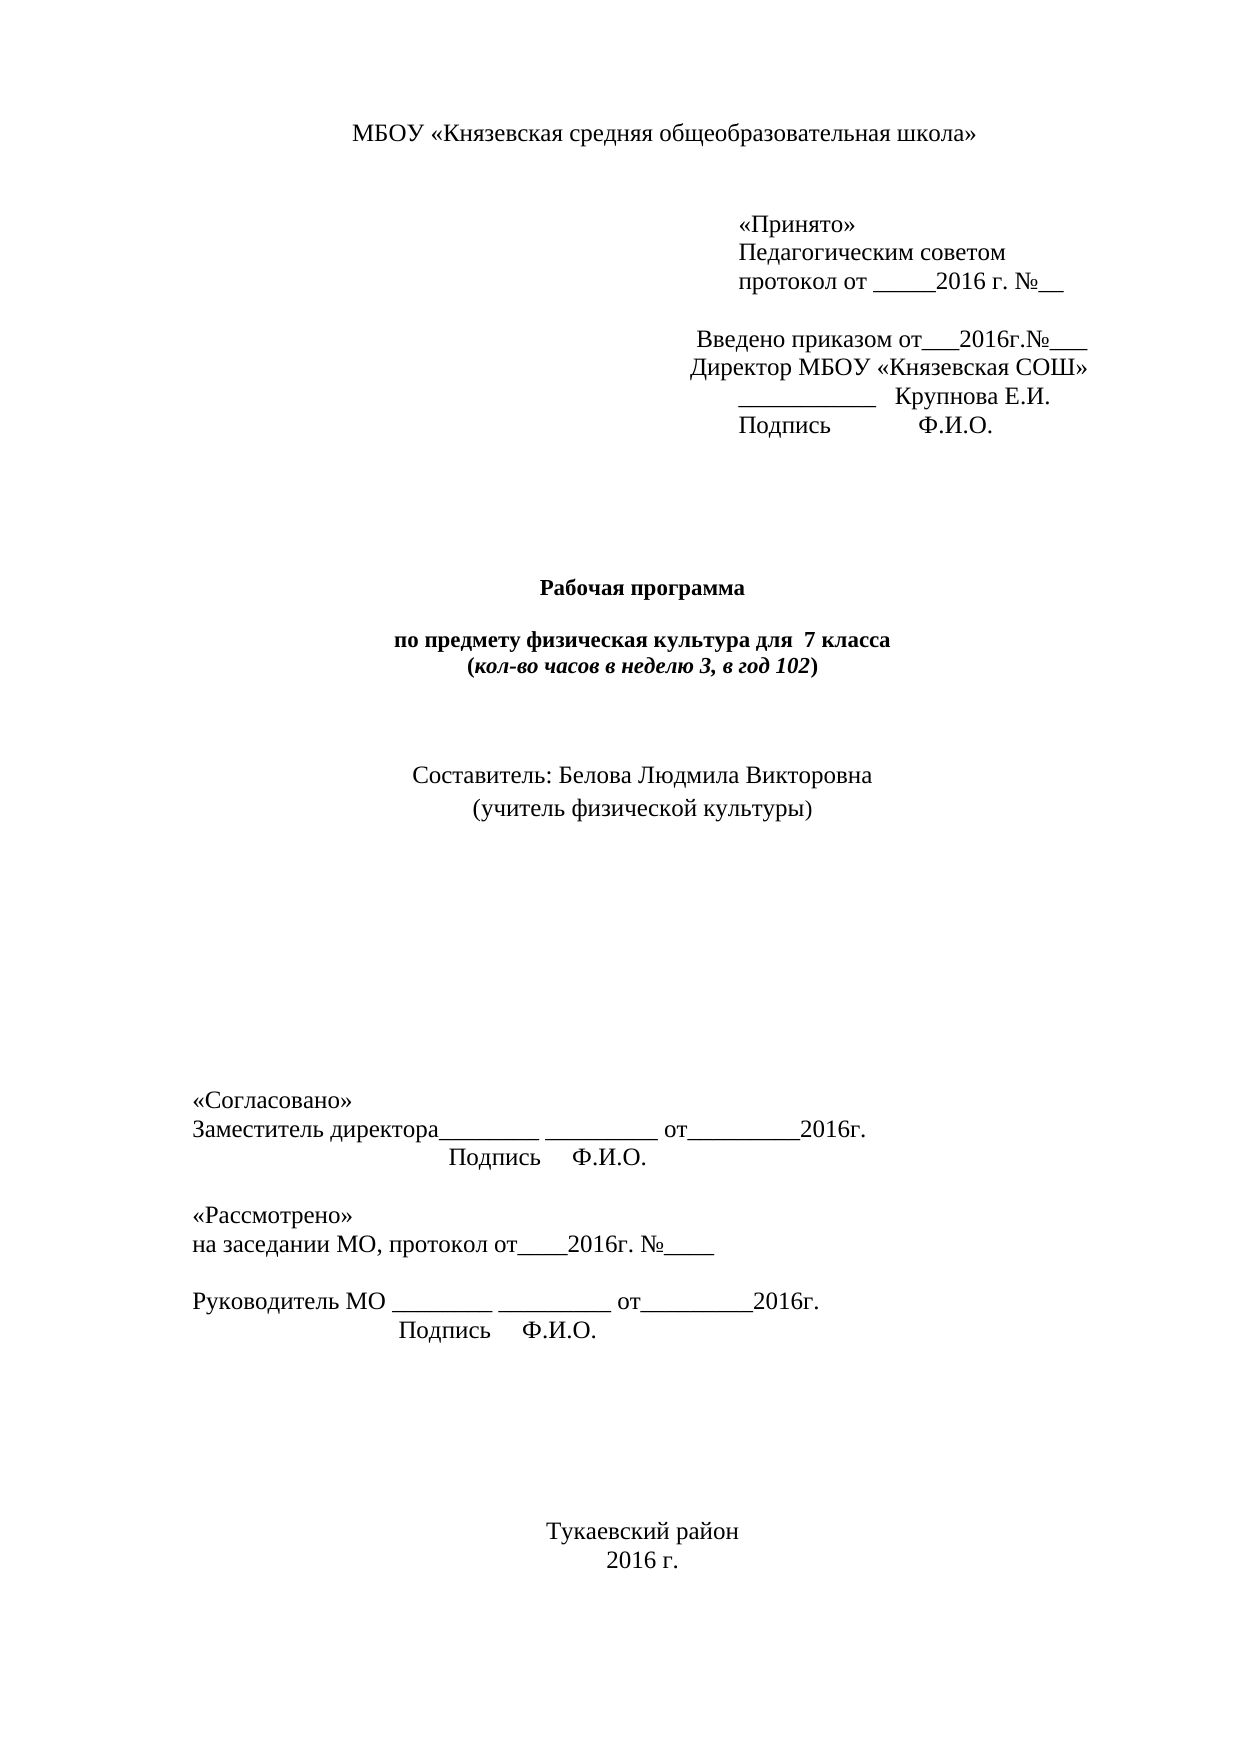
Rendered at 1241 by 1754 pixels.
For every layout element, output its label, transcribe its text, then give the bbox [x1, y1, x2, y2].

text Подпись Ф.И.О. [192, 1142, 1093, 1171]
text «Рассмотрено» [192, 1200, 1093, 1229]
text Составитель: Белова Людмила Викторовна [192, 760, 1093, 789]
text Рабочая программа [192, 573, 1093, 600]
text ___________ Крупнова Е.И. [236, 381, 1093, 410]
text Заместитель директора________ _________ от_________2016г. [192, 1114, 1093, 1142]
text (учитель физической культуры) [192, 793, 1093, 822]
text Подпись Ф.И.О. [236, 410, 1093, 439]
text «Согласовано» [192, 1085, 1093, 1114]
text Педагогическим советом [236, 237, 1093, 266]
text по предмету физическая культура для 7 класса [192, 626, 1093, 653]
text Подпись Ф.И.О. [192, 1315, 1093, 1344]
text Директор МБОУ «Князевская СОШ» [177, 352, 1093, 381]
text на заседании МО, протокол от____2016г. №____ [192, 1229, 1093, 1257]
text (кол-во часов в неделю 3, в год 102) [192, 653, 1093, 679]
text Введено приказом от___2016г.№___ [177, 324, 1093, 352]
text протокол от _____2016 г. №__ [236, 266, 1093, 295]
text Тукаевский район [192, 1516, 1093, 1545]
text 2016 г. [192, 1545, 1093, 1574]
text Руководитель МО ________ _________ от_________2016г. [192, 1286, 1093, 1315]
text МБОУ «Князевская средняя общеобразовательная школа» [177, 118, 1152, 147]
text «Принято» [236, 209, 1093, 237]
